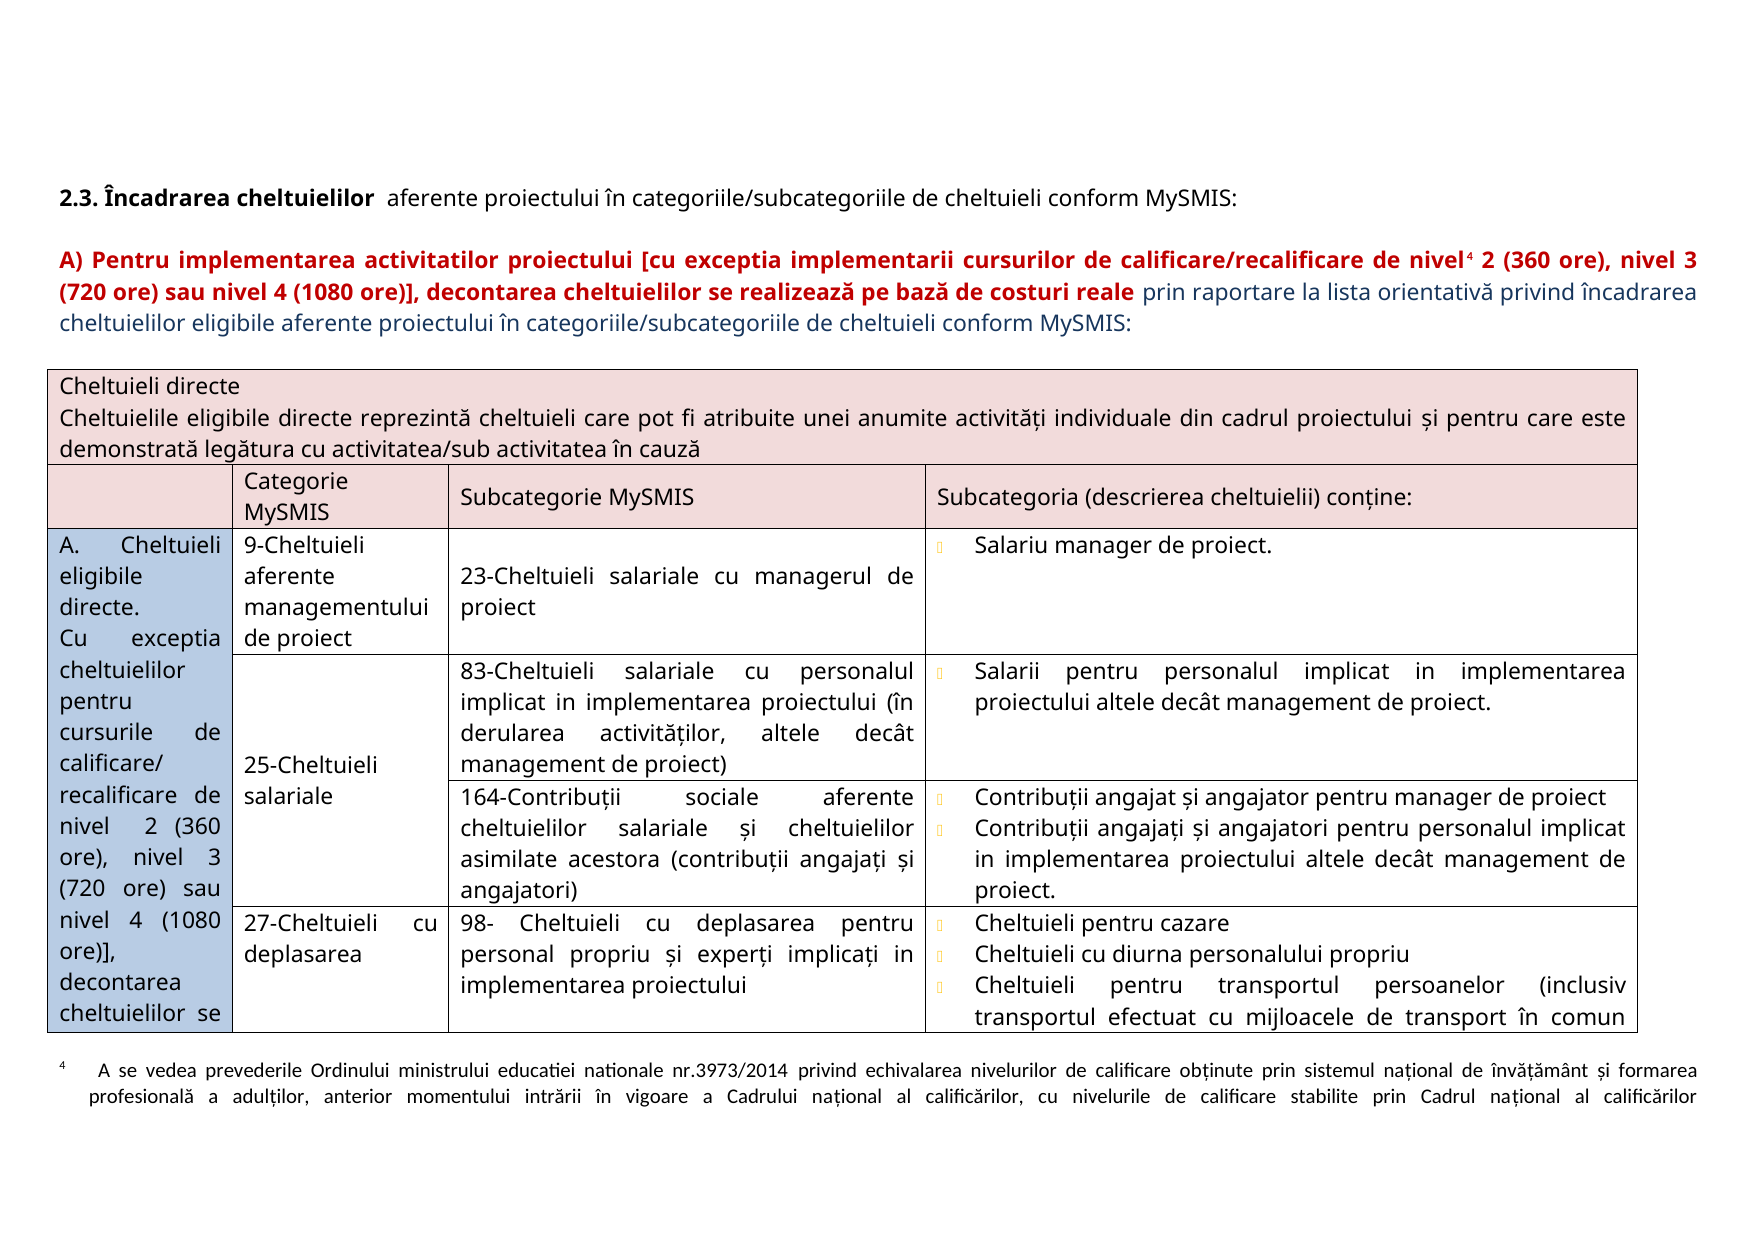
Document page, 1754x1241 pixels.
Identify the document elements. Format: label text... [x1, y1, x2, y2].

table_cell Subcategoria (descrierea cheltuielii) conține: [926, 465, 1637, 528]
table_header Cheltuieli directe Cheltuielile eligibile directe reprezintă cheltuieli care pot fi atribuite unei anumite activități individuale din cadrul proiectului şi pentru care este demonstrată legătura cu activitatea/sub activitatea în cauză [48, 370, 1637, 464]
table_cell Salarii pentru personalul implicat in implementarea proiectului altele decât management de proiect. [926, 655, 1637, 780]
table_cell A. Cheltuieli eligibile directe. Cu exceptia cheltuielilor pentru cursurile de calificare/ recalificare de nivel 2 (360 ore), nivel 3 (720 ore) sau nivel 4 (1080 ore)], decontarea cheltuielilor se realizează pe bază de costuri reale prin raportare la lista orientativă privind încadrarea cheltuielilor eligibile aferente proiectului în categoriile/subcategoriile de cheltuieli conform MySMIS: [48, 529, 232, 1032]
table_cell 25-Cheltuieli salariale [233, 655, 448, 906]
table_cell 83-Cheltuieli salariale cu personalul implicat in implementarea proiectului (în derularea activităților, altele decât management de proiect) [449, 655, 925, 780]
table_cell 164-Contribuții sociale aferente cheltuielilor salariale şi cheltuielilor asimilate acestora (contribuții angajați şi angajatori) [449, 781, 925, 906]
table_cell 27-Cheltuieli cu deplasarea [233, 907, 448, 1032]
table_cell Contribuții angajat şi angajator pentru manager de proiect Contribuții angajați şi angajatori pentru personalul implicat in implementarea proiectului altele decât management de proiect. [926, 781, 1637, 906]
text A) Pentru implementarea activitatilor proiectului [cu exceptia implementarii cursurilor de calificare/recalificare de nivel 2 (360 ore), nivel 3 (720 ore) sau nivel 4 (1080 ore)], decontarea cheltuielilor se realizează pe bază de costuri reale prin raportare la lista orientativă privind încadrarea cheltuielilor eligibile aferente proiectului în categoriile/subcategoriile de cheltuieli conform MySMIS: [59, 244, 1698, 338]
subtitle 2.3. Încadrarea cheltuielilor aferente proiectului în categoriile/subcategoriile de cheltuieli conform MySMIS: [59, 182, 1698, 213]
table_cell Categorie MySMIS [233, 465, 448, 528]
table_cell 98- Cheltuieli cu deplasarea pentru personal propriu și experți implicați in implementarea proiectului [449, 907, 925, 1032]
table_cell Subcategorie MySMIS [449, 465, 925, 528]
table_cell 9-Cheltuieli aferente managementului de proiect [233, 529, 448, 654]
table_cell [48, 465, 232, 528]
table_cell Salariu manager de proiect. [926, 529, 1637, 654]
table_cell 23-Cheltuieli salariale cu managerul de proiect [449, 529, 925, 654]
